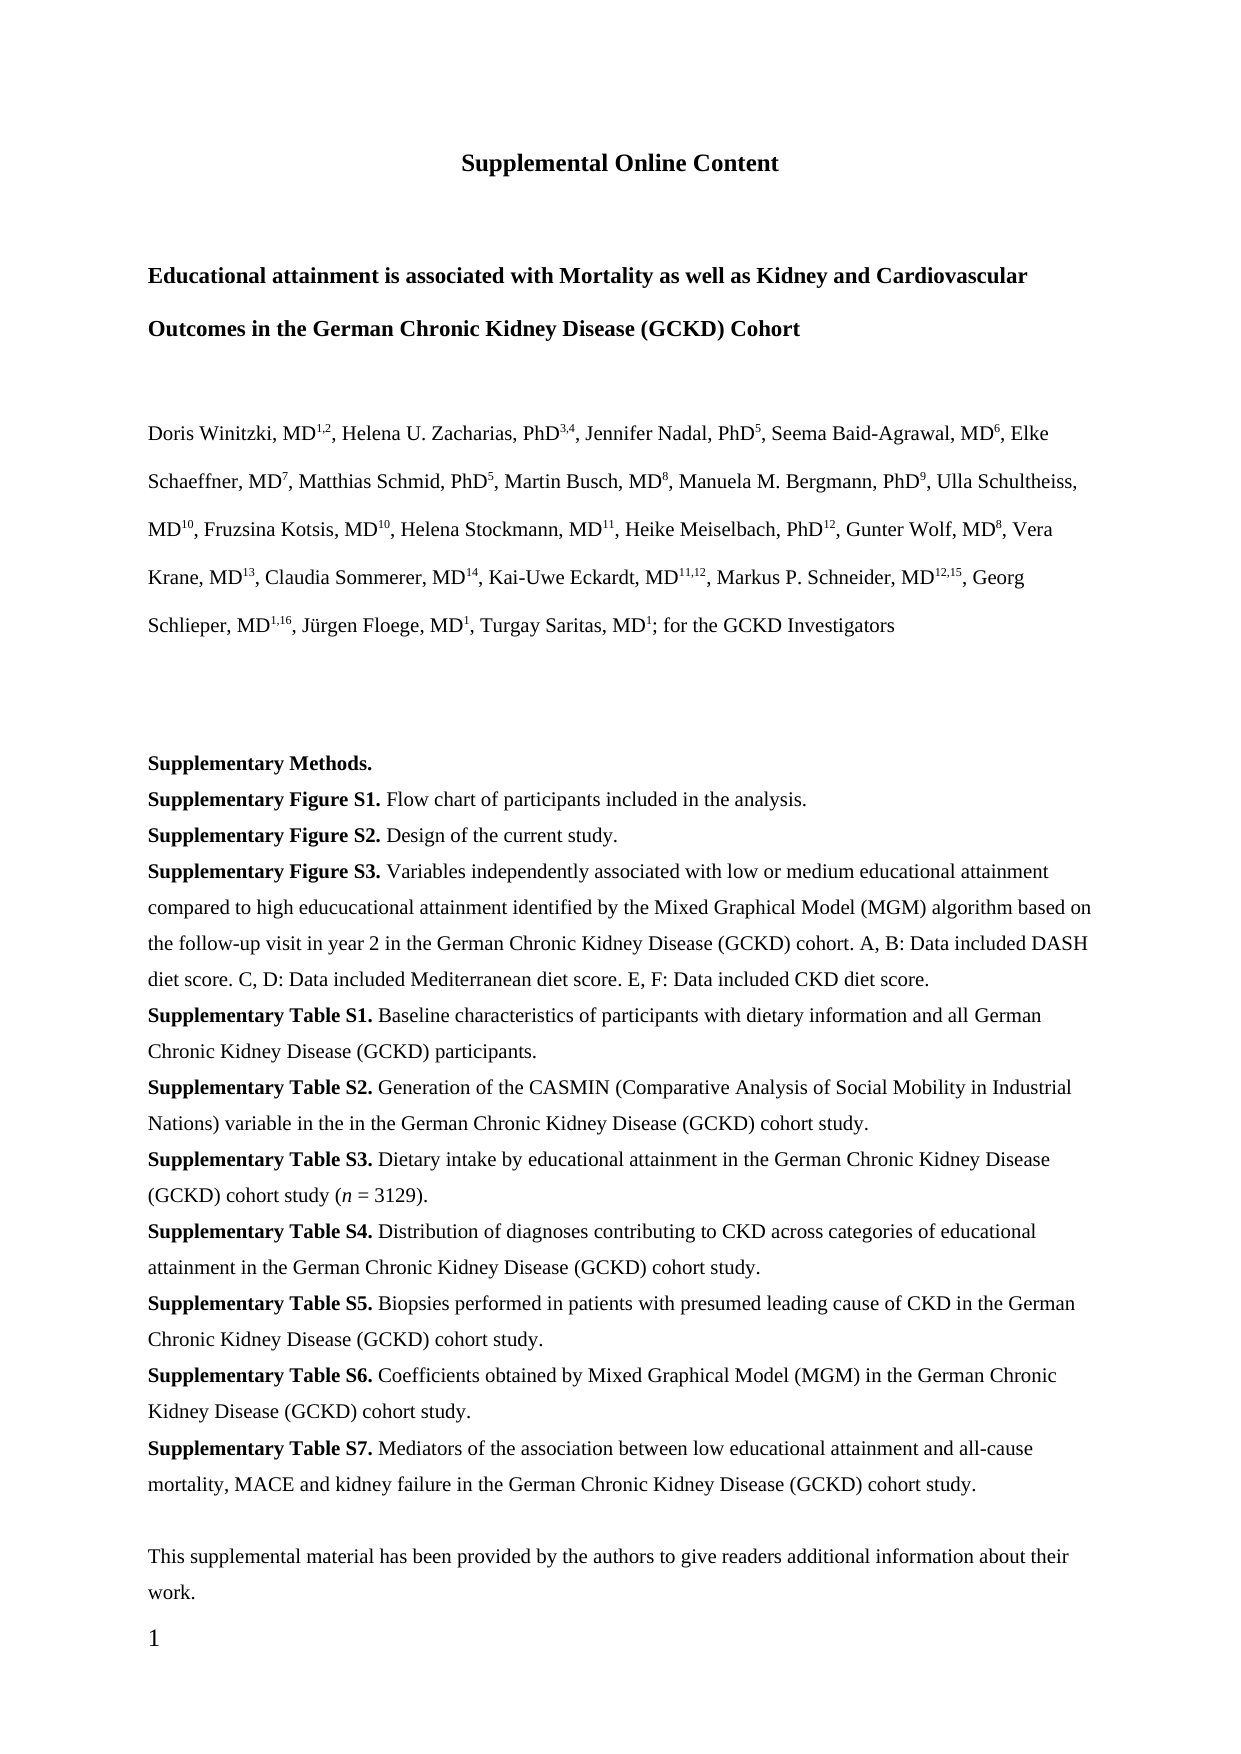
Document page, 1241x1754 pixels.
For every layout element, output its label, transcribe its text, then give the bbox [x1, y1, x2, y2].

text Supplementary Table S5. Biopsies performed in patients with presumed leading cause of CKD in the German Chronic Kidney Disease (GCKD) cohort study. [148, 1291, 1093, 1351]
text Supplementary Methods. [148, 751, 1093, 775]
text Supplemental Online Content [148, 148, 1093, 176]
text Doris Winitzki, MD1,2, Helena U. Zacharias, PhD3,4, Jennifer Nadal, PhD5, Seema Baid-Agrawal, MD6, Elke Schaeffner, MD7, Matthias Schmid, PhD5, Martin Busch, MD8, Manuela M. Bergmann, PhD9, Ulla Schultheiss, MD10, Fruzsina Kotsis, MD10, Helena Stockmann, MD11, Heike Meiselbach, PhD12, Gunter Wolf, MD8, Vera Krane, MD13, Claudia Sommerer, MD14, Kai-Uwe Eckardt, MD11,12, Markus P. Schneider, MD12,15, Georg Schlieper, MD1,16, Jürgen Floege, MD1, Turgay Saritas, MD1; for the GCKD Investigators [148, 421, 1093, 637]
text Supplementary Figure S3. Variables independently associated with low or medium educational attainment compared to high educucational attainment identified by the Mixed Graphical Model (MGM) algorithm based on the follow-up visit in year 2 in the German Chronic Kidney Disease (GCKD) cohort. A, B: Data included DASH diet score. C, D: Data included Mediterranean diet score. E, F: Data included CKD diet score. [148, 859, 1093, 991]
text Supplementary Table S2. Generation of the CASMIN (Comparative Analysis of Social Mobility in Industrial Nations) variable in the in the German Chronic Kidney Disease (GCKD) cohort study. [148, 1075, 1093, 1135]
text Supplementary Table S1. Baseline characteristics of participants with dietary information and all German Chronic Kidney Disease (GCKD) participants. [148, 1003, 1093, 1063]
text Supplementary Table S6. Coefficients obtained by Mixed Graphical Model (MGM) in the German Chronic Kidney Disease (GCKD) cohort study. [148, 1363, 1093, 1423]
text This supplemental material has been provided by the authors to give readers additional information about their work. [148, 1543, 1093, 1604]
text Supplementary Figure S1. Flow chart of participants included in the analysis. [148, 787, 1093, 811]
text Supplementary Table S4. Distribution of diagnoses contributing to CKD across categories of educational attainment in the German Chronic Kidney Disease (GCKD) cohort study. [148, 1219, 1093, 1279]
text Supplementary Figure S2. Design of the current study. [148, 823, 1093, 847]
text Educational attainment is associated with Mortality as well as Kidney and Cardiovascular Outcomes in the German Chronic Kidney Disease (GCKD) Cohort [148, 263, 1093, 342]
text Supplementary Table S3. Dietary intake by educational attainment in the German Chronic Kidney Disease (GCKD) cohort study (n = 3129). [148, 1147, 1093, 1207]
text Supplementary Table S7. Mediators of the association between low educational attainment and all-cause mortality, MACE and kidney failure in the German Chronic Kidney Disease (GCKD) cohort study. [148, 1435, 1093, 1496]
